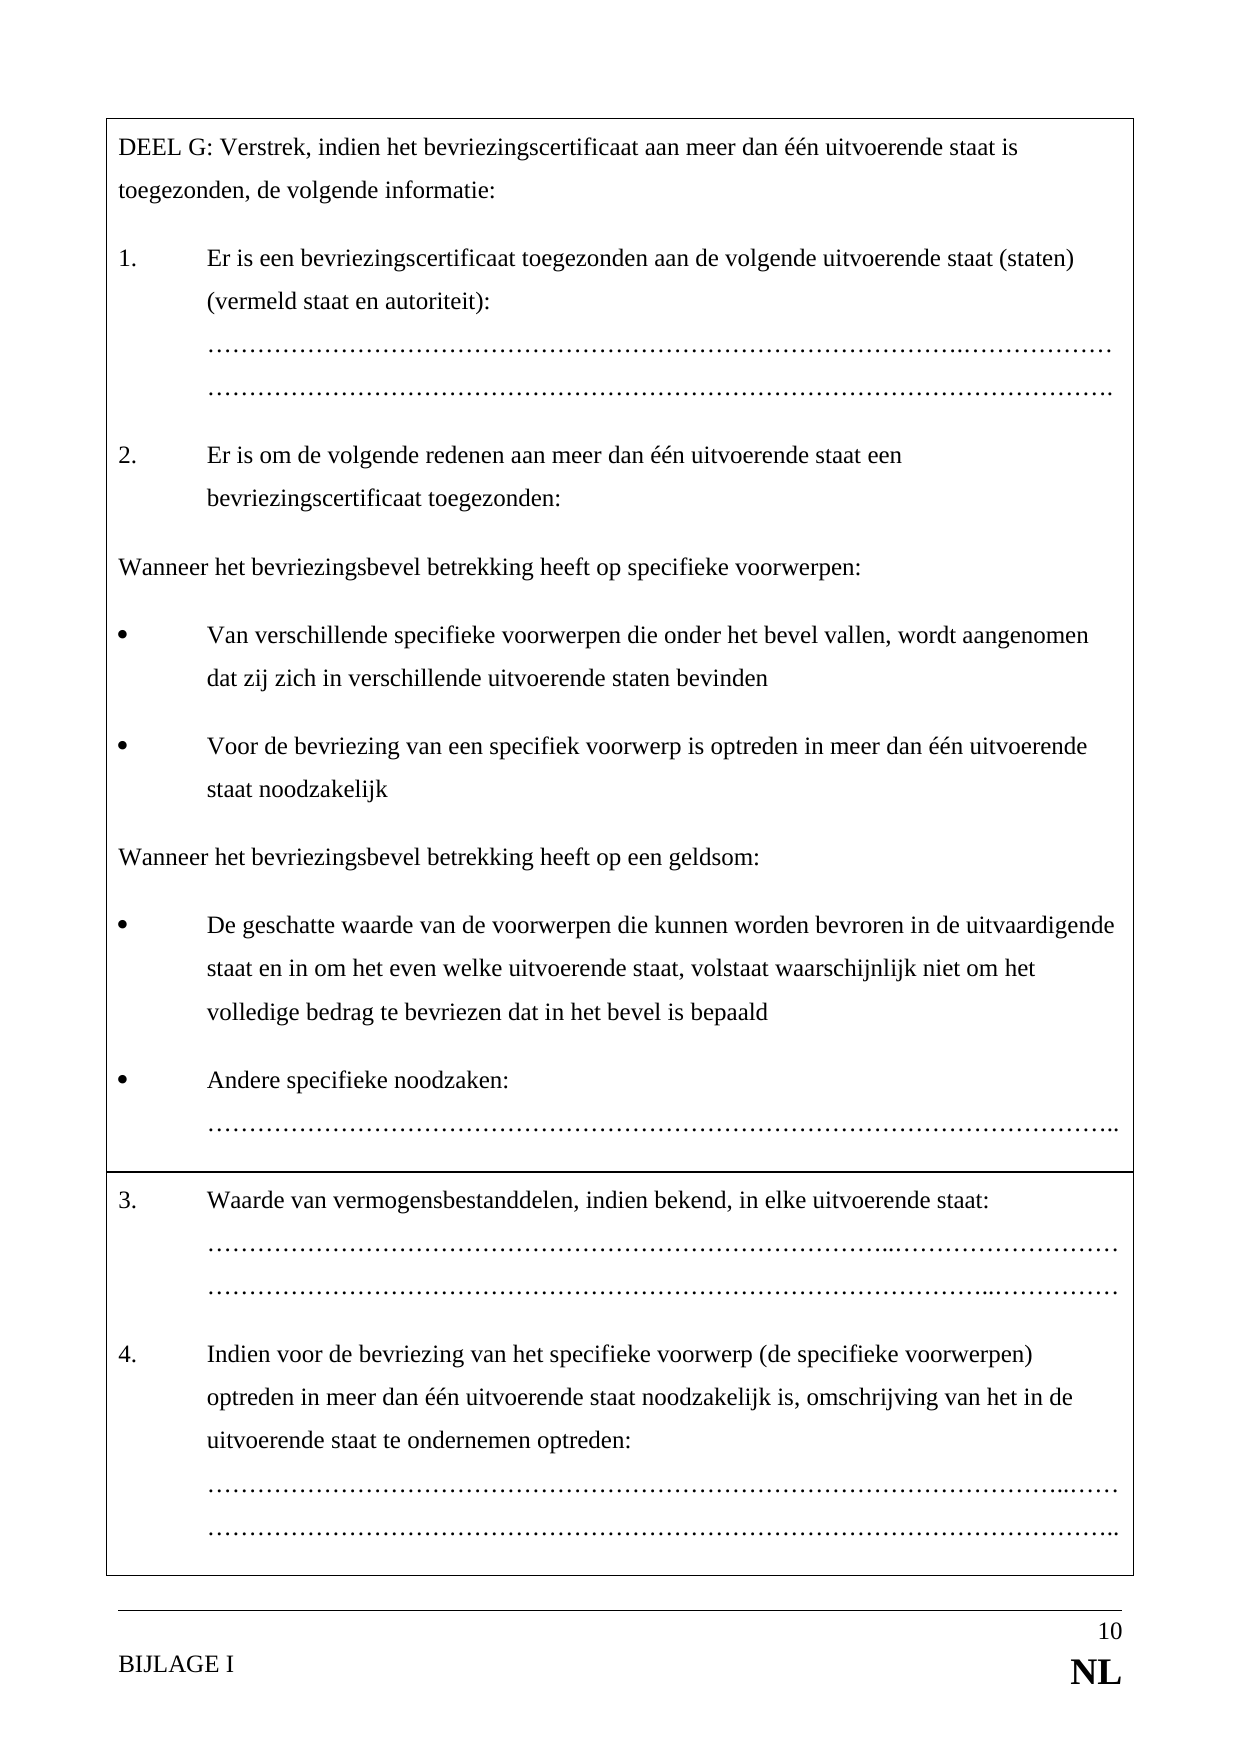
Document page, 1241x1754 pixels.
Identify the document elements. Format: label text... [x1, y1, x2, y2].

table_cell 3. Waarde van vermogensbestanddelen, indien bekend, in elke uitvoerende staat: ………………………………………………………………………..……………………… …………………………………………………………………………………..…………… 4. Indien voor de bevriezing van het specifieke voorwerp (de specifieke voorwerpen) optreden in meer dan één uitvoerende staat noodzakelijk is, omschrijving van het in de uitvoerende staat te ondernemen optreden: …………………………………………………………………………………………..…… ……………………………………………………………………………………………….. [107, 1173, 1133, 1575]
table_cell DEEL G: Verstrek, indien het bevriezingscertificaat aan meer dan één uitvoerende staat is toegezonden, de volgende informatie: 1. Er is een bevriezingscertificaat toegezonden aan de volgende uitvoerende staat (staten) (vermeld staat en autoriteit): ……………………………………………………………………………….……………… ………………………………………………………………………………………………. 2. Er is om de volgende redenen aan meer dan één uitvoerende staat een bevriezingscertificaat toegezonden: Wanneer het bevriezingsbevel betrekking heeft op specifieke voorwerpen: Van verschillende specifieke voorwerpen die onder het bevel vallen, wordt aangenomen dat zij zich in verschillende uitvoerende staten bevinden Voor de bevriezing van een specifiek voorwerp is optreden in meer dan één uitvoerende staat noodzakelijk Wanneer het bevriezingsbevel betrekking heeft op een geldsom: De geschatte waarde van de voorwerpen die kunnen worden bevroren in de uitvaardigende staat en in om het even welke uitvoerende staat, volstaat waarschijnlijk niet om het volledige bedrag te bevriezen dat in het bevel is bepaald Andere specifieke noodzaken: ……………………………………………………………………………………………….. [107, 119, 1133, 1171]
